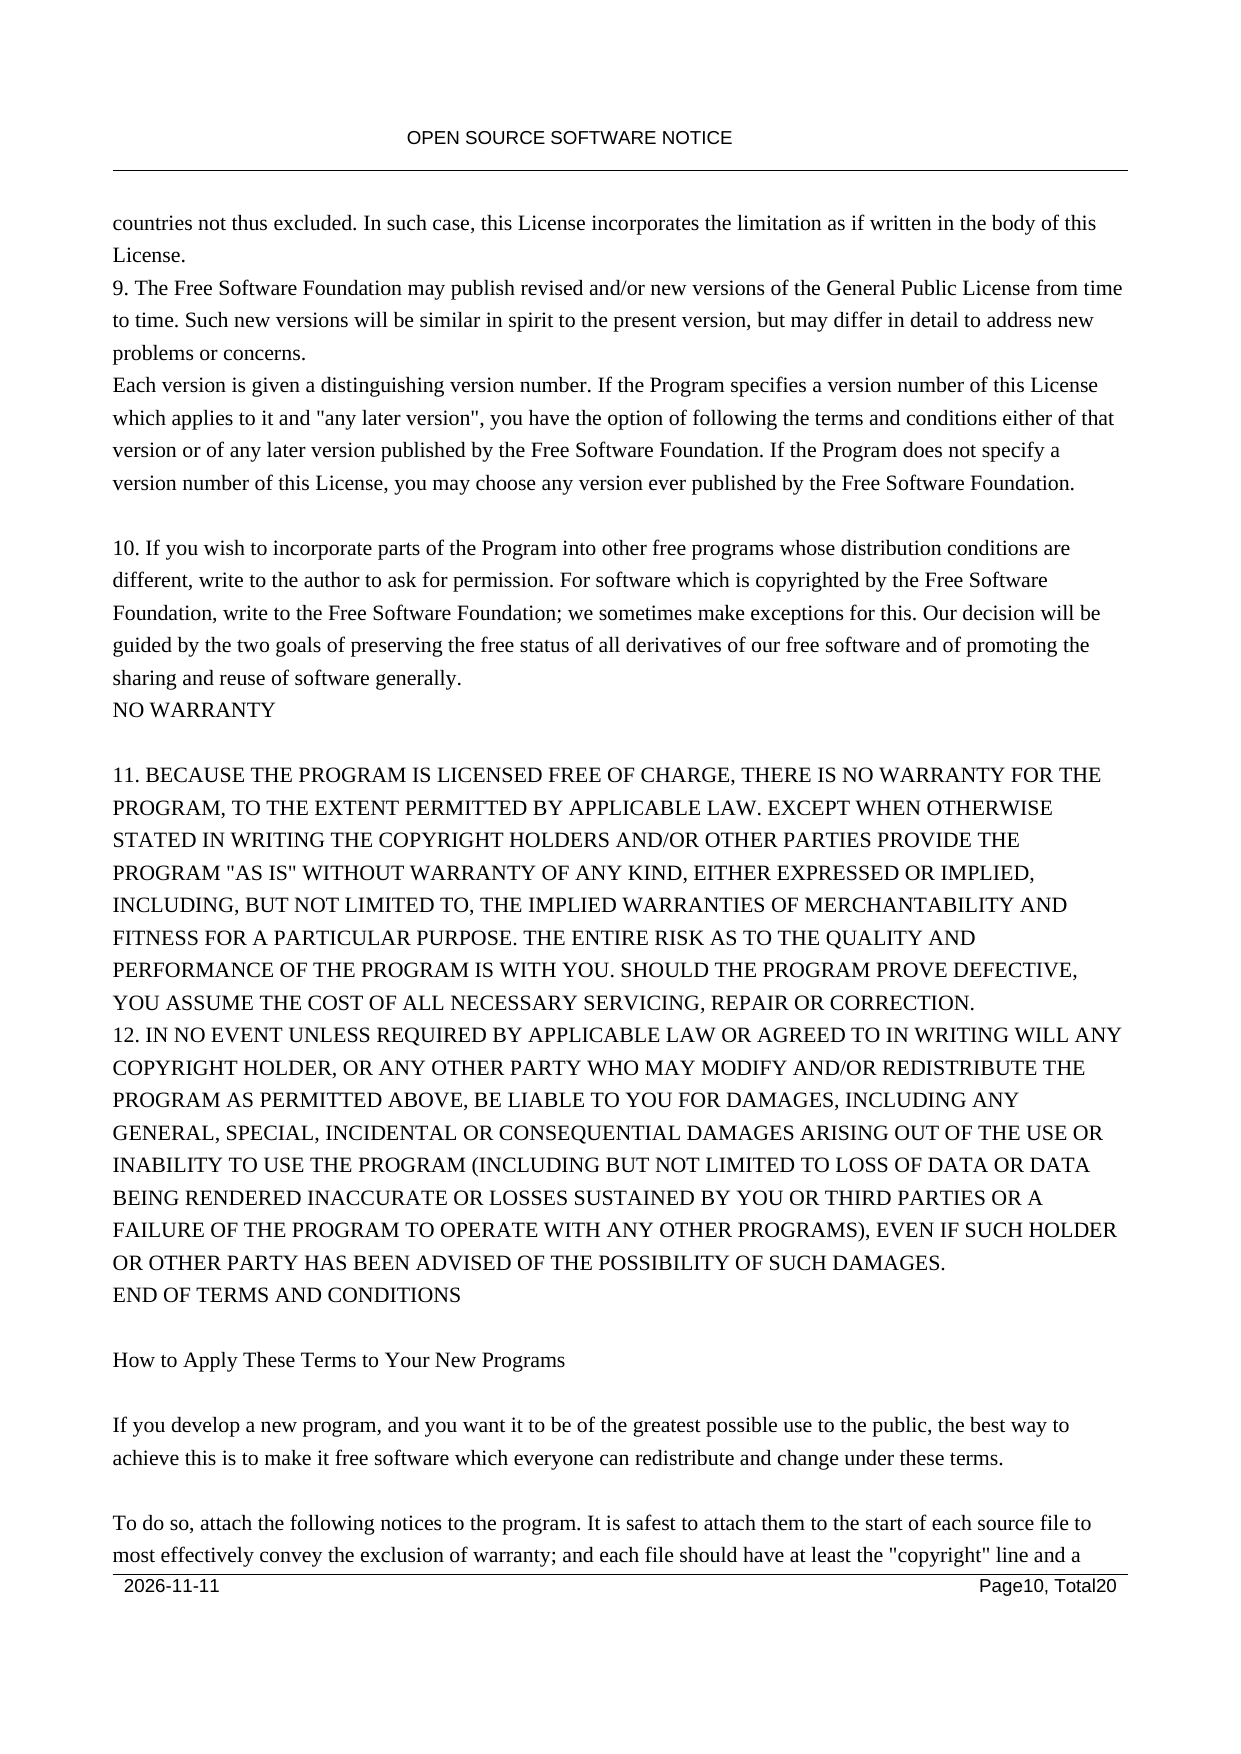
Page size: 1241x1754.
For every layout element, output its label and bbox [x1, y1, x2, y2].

text [112, 206, 1128, 1571]
